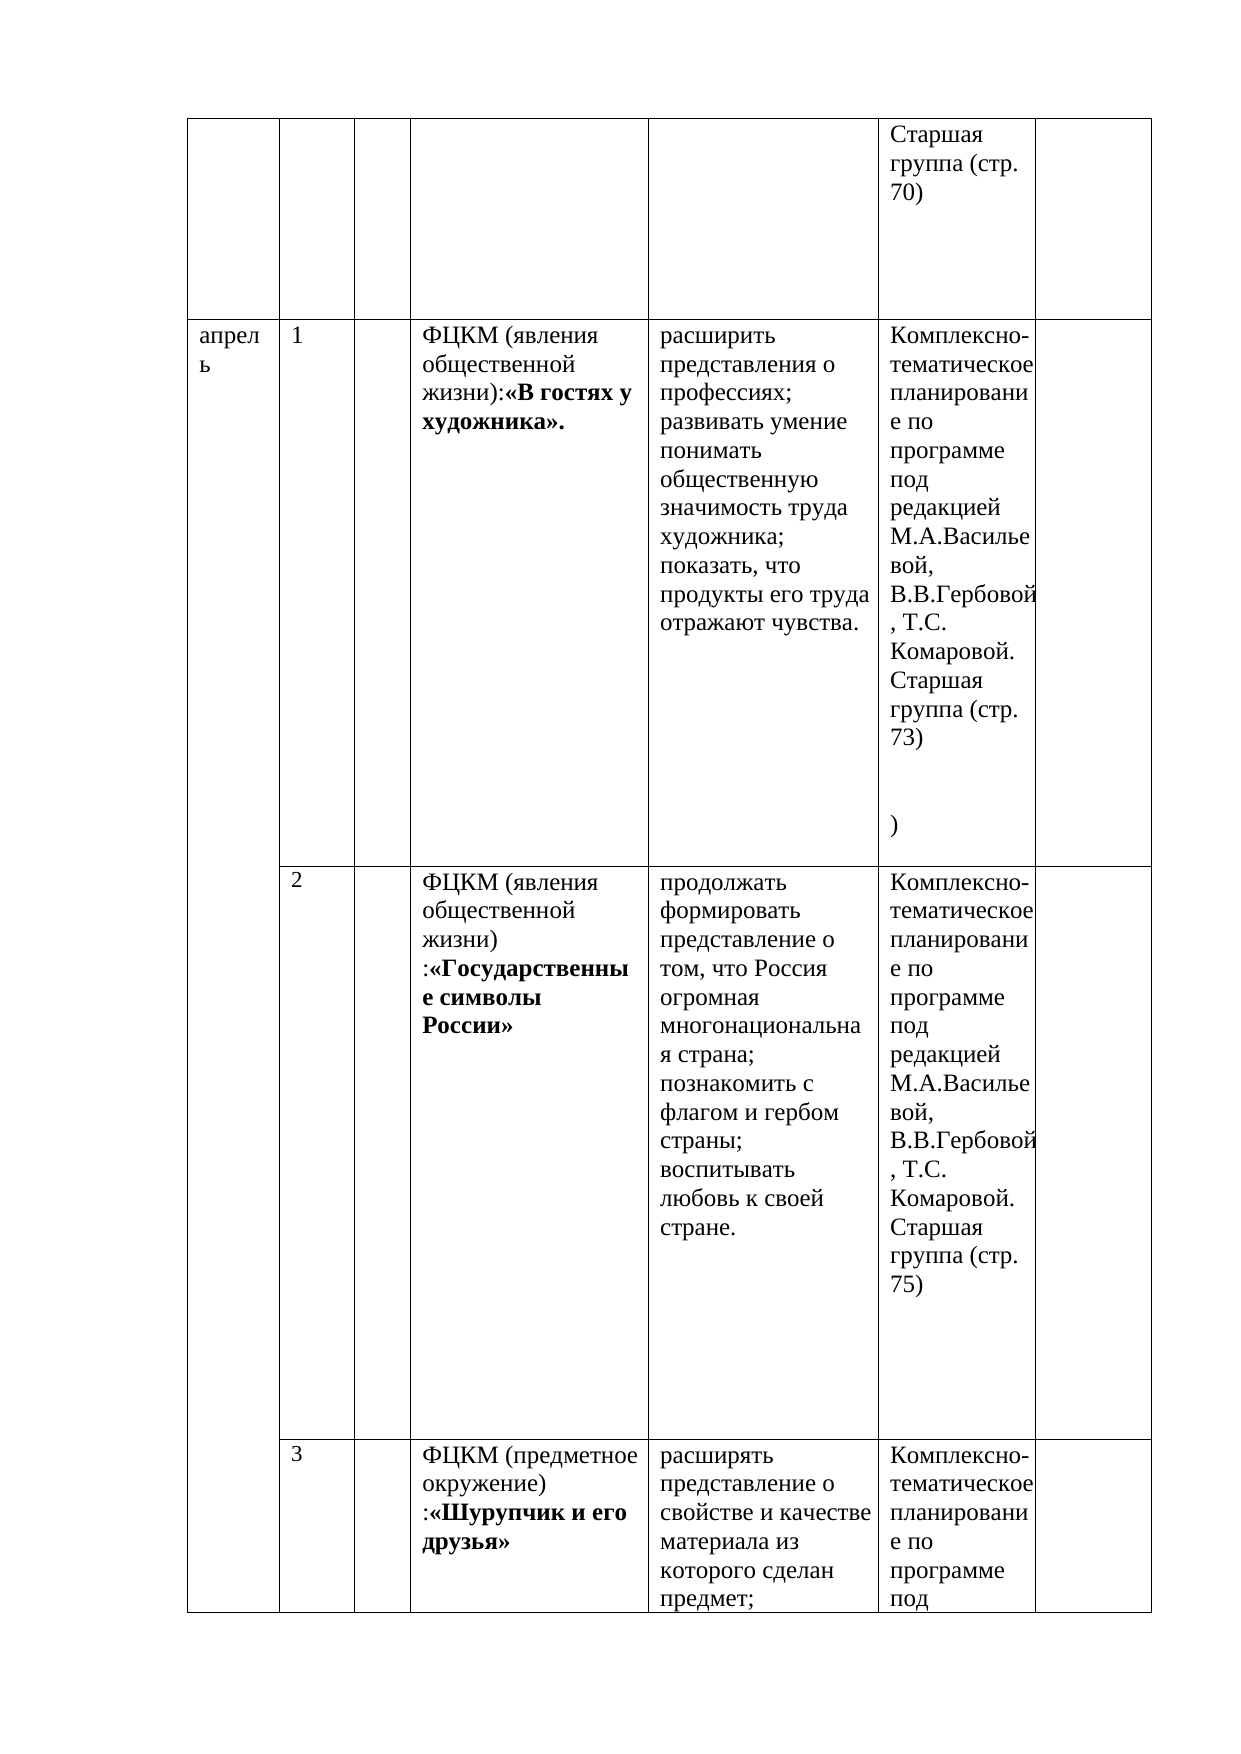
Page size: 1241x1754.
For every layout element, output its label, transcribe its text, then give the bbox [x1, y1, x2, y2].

table_cell [355, 119, 410, 319]
table_cell 1 [280, 320, 354, 866]
table_cell 4 [280, 119, 354, 319]
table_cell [649, 119, 878, 319]
table_cell [355, 867, 410, 1439]
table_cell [411, 1440, 648, 1612]
table_cell [1036, 320, 1151, 866]
table_cell [1036, 119, 1151, 319]
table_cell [879, 119, 1035, 319]
table_cell 3 [280, 1440, 354, 1612]
table_cell продолжать формировать представление о том, что Россия огромная многонациональная страна; познакомить с флагом и гербом страны; воспитывать любовь к своей стране. [649, 867, 878, 1439]
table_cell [879, 1440, 1035, 1612]
table_cell [355, 1440, 410, 1612]
table_cell 2 [280, 867, 354, 1439]
table_cell Комплексно-тематическое планирование по программе под редакцией М.А.Васильевой, В.В.Гербовой, Т.С. Комаровой. Старшая группа (стр. 73) ) [879, 320, 1035, 866]
table_cell [1036, 1440, 1151, 1612]
table_cell ФЦКМ (явления общественной жизни):«Государственные символы России» [411, 867, 648, 1439]
table_cell апрель [188, 320, 279, 1612]
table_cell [649, 1440, 878, 1612]
table_cell ФЦКМ (явления общественной жизни):«В гостях у художника». [411, 320, 648, 866]
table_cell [411, 119, 648, 319]
table_cell [1036, 867, 1151, 1439]
table_cell [355, 320, 410, 866]
table_cell расширить представления о профессиях; развивать умение понимать общественную значимость труда художника; показать, что продукты его труда отражают чувства. [649, 320, 878, 866]
table_cell Комплексно-тематическое планирование по программе под редакцией М.А.Васильевой, В.В.Гербовой, Т.С. Комаровой. Старшая группа (стр. 75) [879, 867, 1035, 1439]
